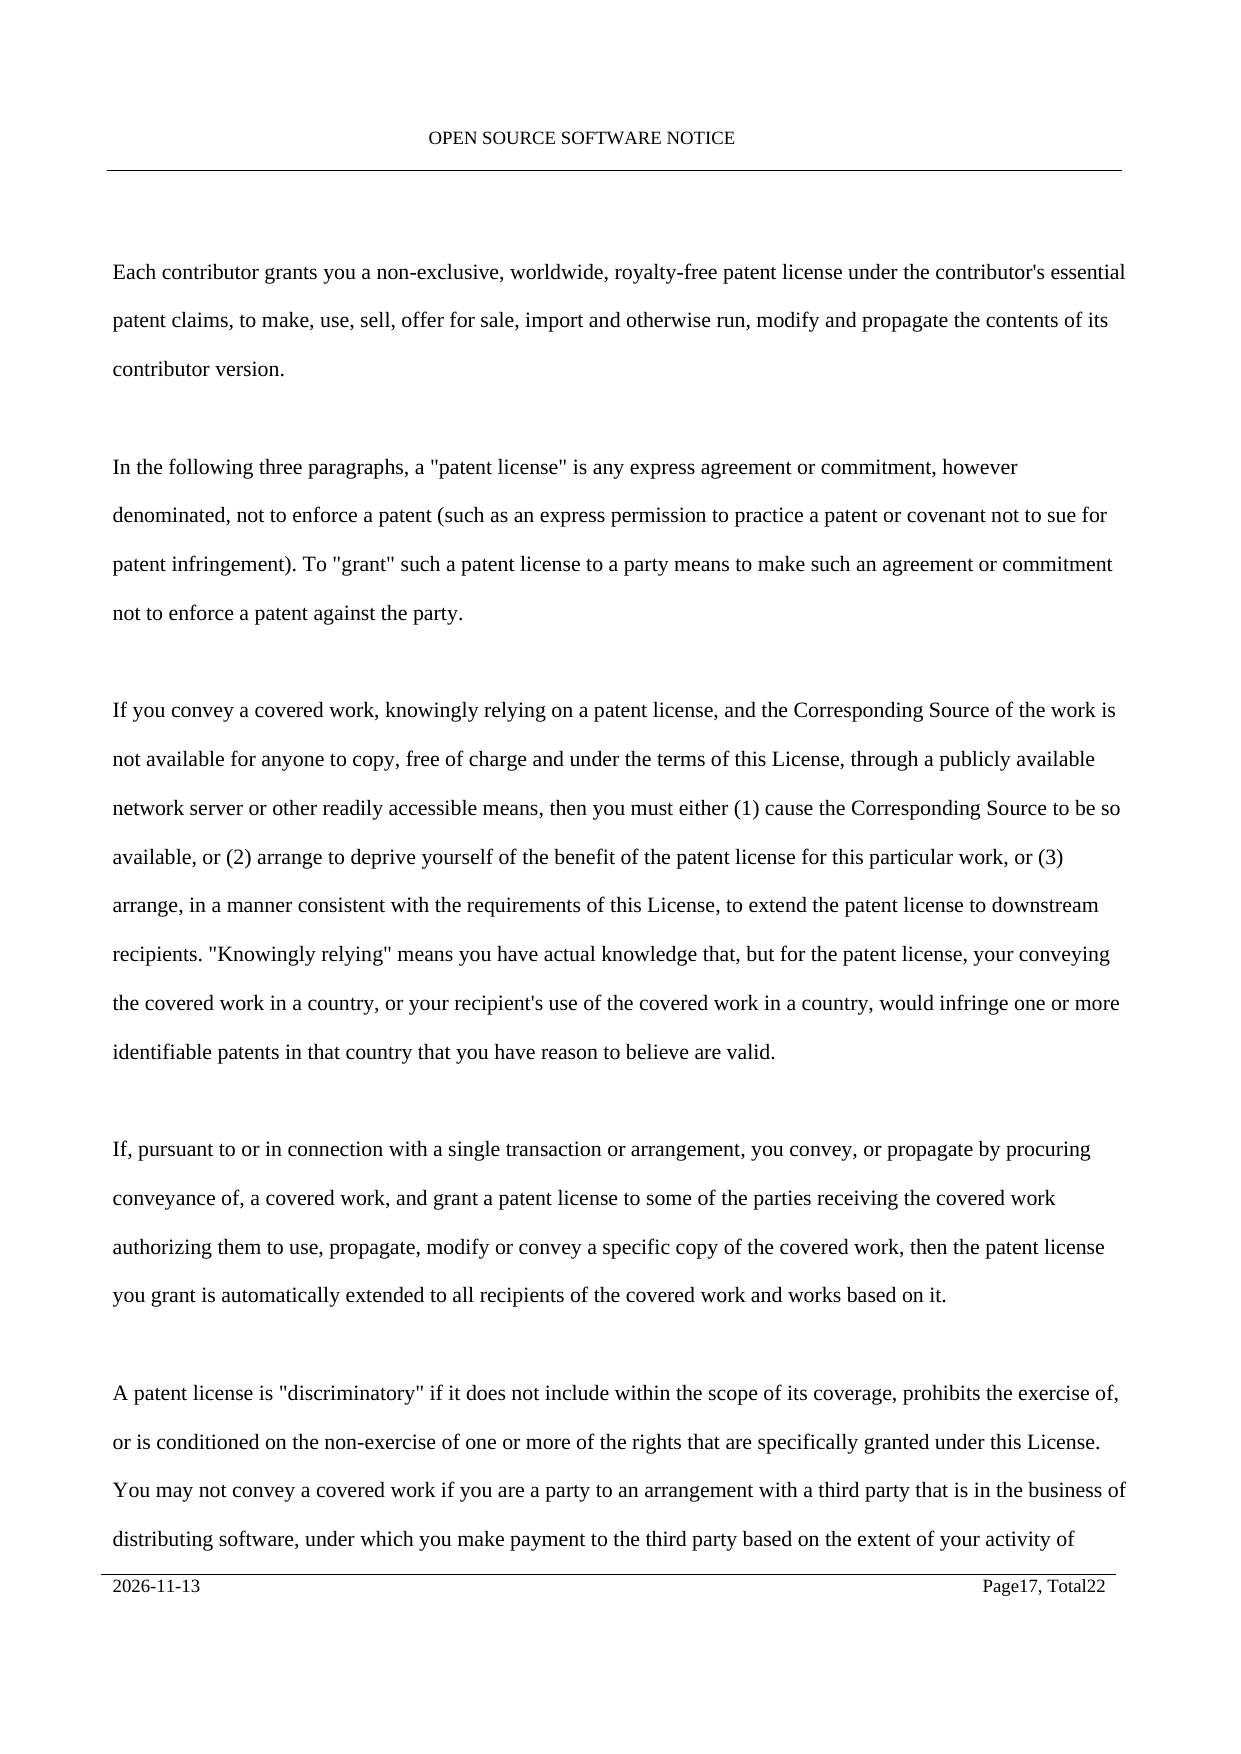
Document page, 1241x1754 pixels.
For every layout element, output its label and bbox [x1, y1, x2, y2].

text [112, 206, 1128, 1555]
